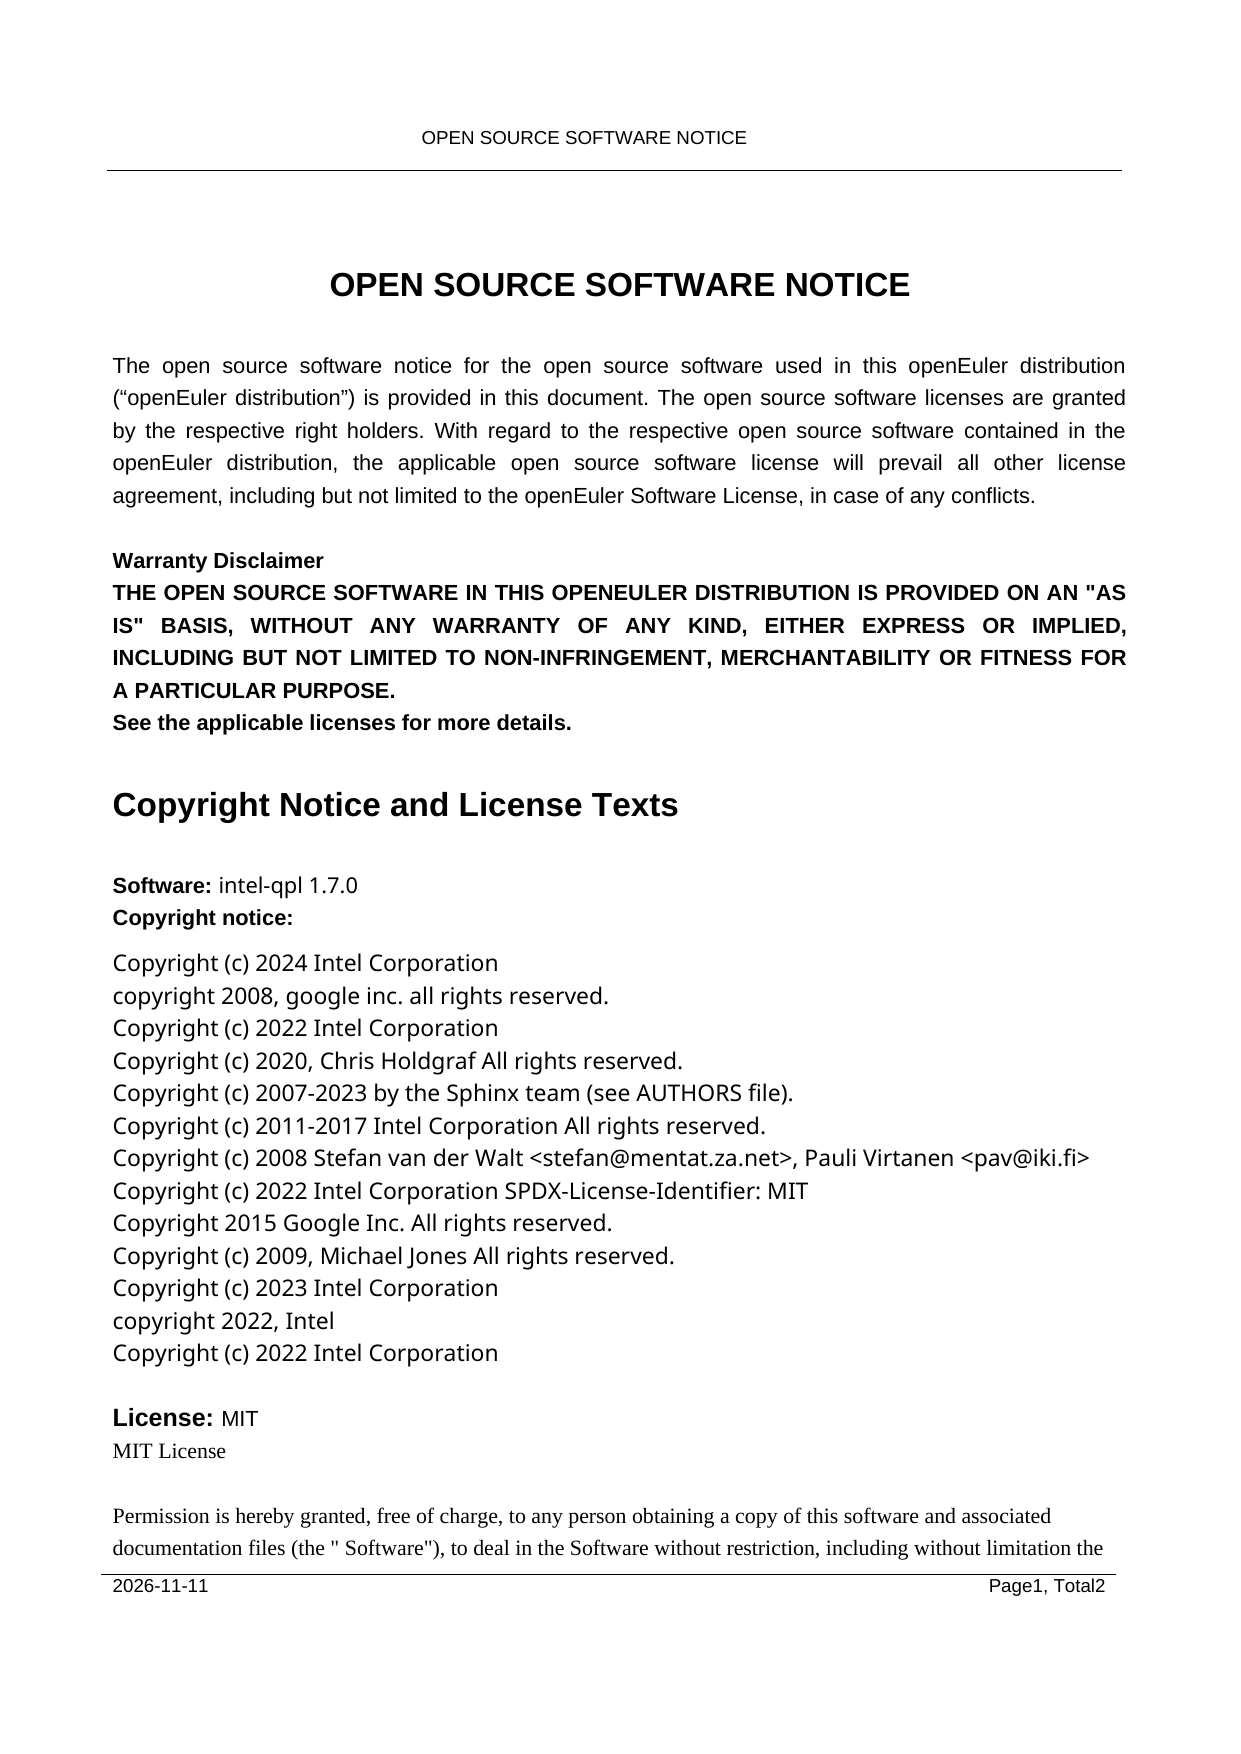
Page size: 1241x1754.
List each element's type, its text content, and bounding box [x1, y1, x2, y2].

text License: MIT [112, 1402, 1128, 1434]
text Copyright Notice and License Texts [112, 771, 1128, 836]
text The open source software notice for the open source software used in this openEuler distribution (“openEuler distribution”) is provided in this document. The open source software licenses are granted by the respective right holders. With regard to the respective open source software contained in the openEuler distribution, the applicable open source software license will prevail all other license agreement, including but not limited to the openEuler Software License, in case of any conflicts. [112, 349, 1128, 511]
text Copyright (c) 2024 Intel Corporation copyright 2008, google inc. all rights reserved. Copyright (c) 2022 Intel Corporation Copyright (c) 2020, Chris Holdgraf All rights reserved. Copyright (c) 2007-2023 by the Sphinx team (see AUTHORS file). Copyright (c) 2011-2017 Intel Corporation All rights reserved. Copyright (c) 2008 Stefan van der Walt <stefan@mentat.za.net>, Pauli Virtanen <pav@iki.fi> Copyright (c) 2022 Intel Corporation SPDX-License-Identifier: MIT Copyright 2015 Google Inc. All rights reserved. Copyright (c) 2009, Michael Jones All rights reserved. Copyright (c) 2023 Intel Corporation copyright 2022, Intel Copyright (c) 2022 Intel Corporation [112, 947, 1128, 1402]
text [112, 1434, 1128, 1564]
text THE OPEN SOURCE SOFTWARE IN THIS OPENEULER DISTRIBUTION IS PROVIDED ON AN "AS IS" BASIS, WITHOUT ANY WARRANTY OF ANY KIND, EITHER EXPRESS OR IMPLIED, INCLUDING BUT NOT LIMITED TO NON-INFRINGEMENT, MERCHANTABILITY OR FITNESS FOR A PARTICULAR PURPOSE. See the applicable licenses for more details. [112, 576, 1128, 739]
text Copyright notice: [112, 901, 1128, 934]
text OPEN SOURCE SOFTWARE NOTICE [112, 251, 1128, 316]
text Warranty Disclaimer [112, 544, 1128, 576]
title Software: intel-qpl 1.7.0 [112, 869, 1128, 901]
